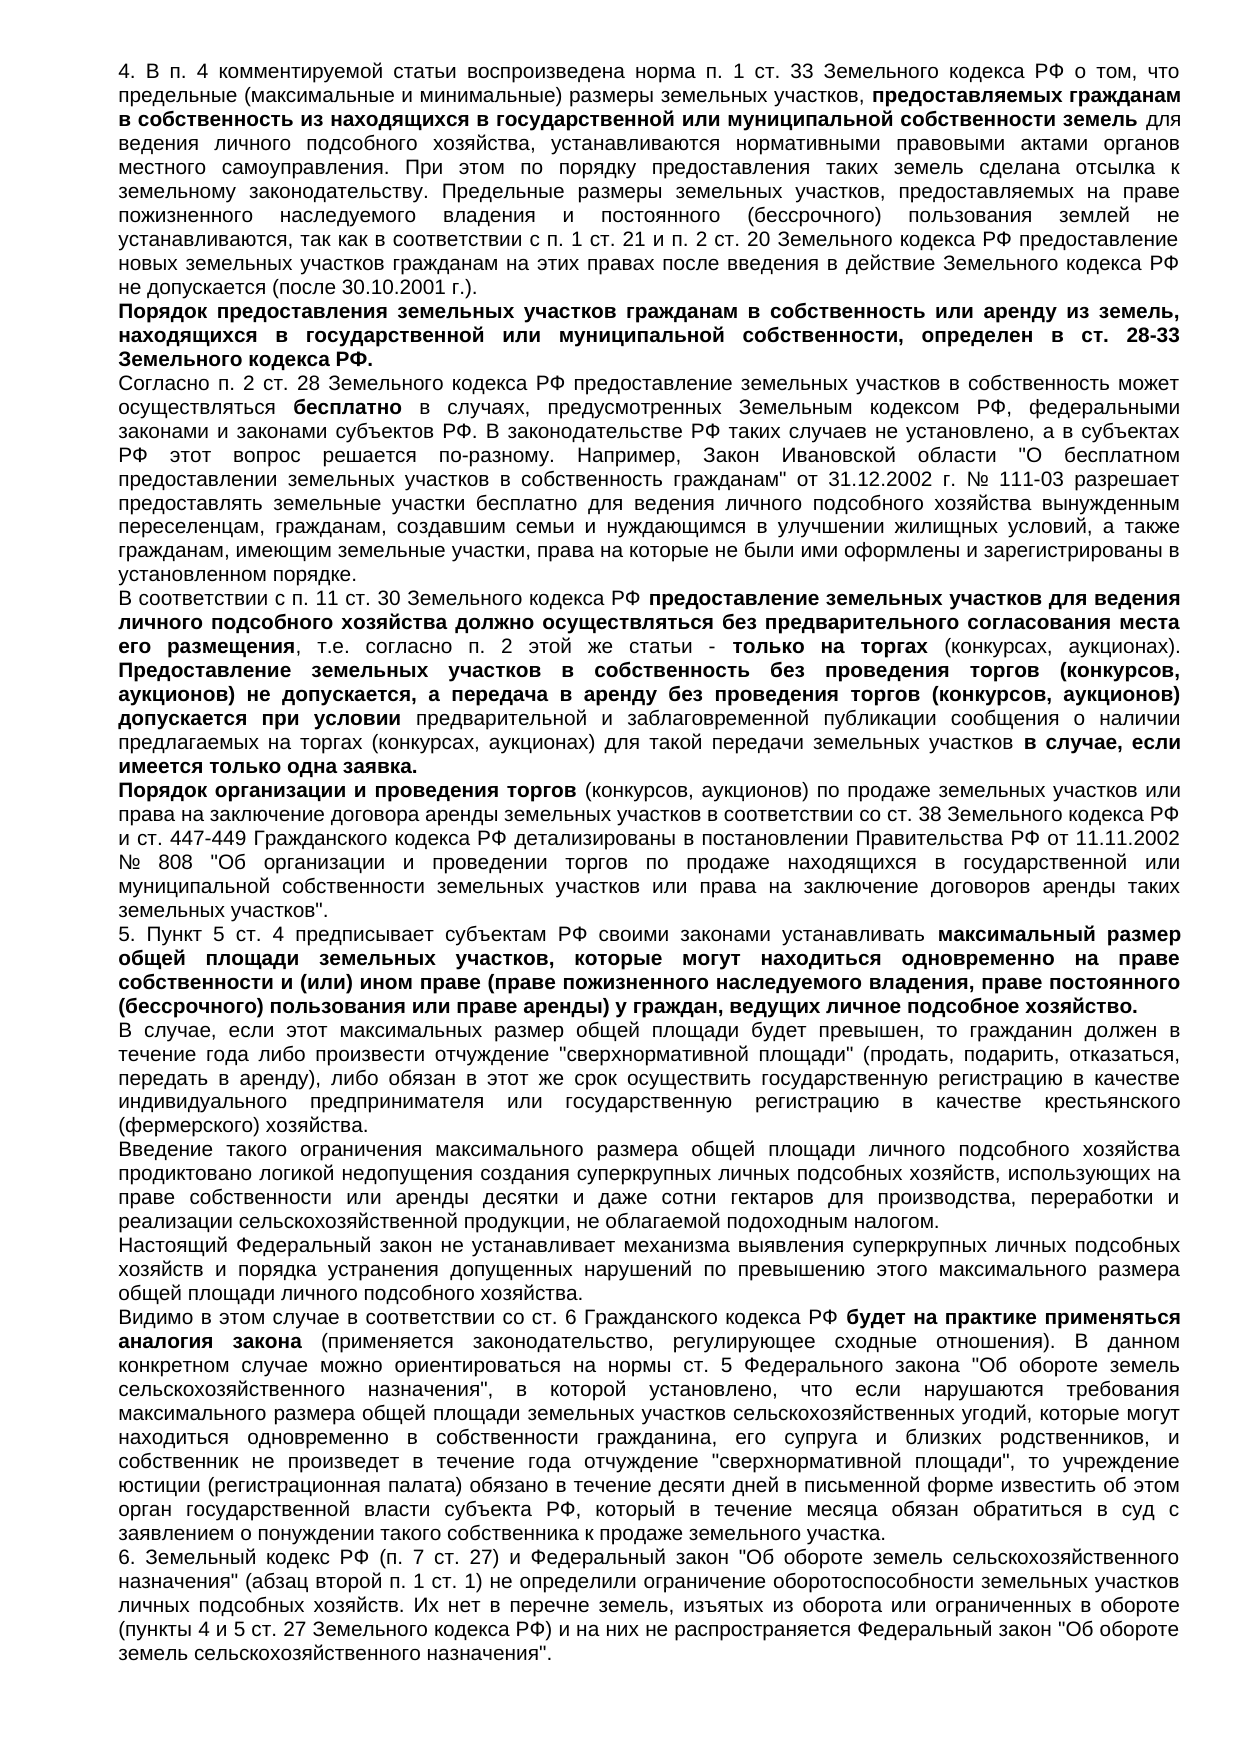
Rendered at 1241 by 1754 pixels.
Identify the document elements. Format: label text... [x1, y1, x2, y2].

text В случае, если этот максимальных размер общей площади будет превышен, то гражданин должен в течение года либо произвести отчуждение "сверхнормативной площади" (продать, подарить, отказаться, передать в аренду), либо обязан в этот же срок осуществить государственную регистрацию в качестве индивидуального предпринимателя или государственную регистрацию в качестве крестьянского (фермерского) хозяйства. [118, 1017, 1181, 1137]
text Порядок предоставления земельных участков гражданам в собственность или аренду из земель, находящихся в государственной или муниципальной собственности, определен в ст. 28-33 Земельного кодекса РФ. [118, 299, 1181, 371]
text 6. Земельный кодекс РФ (п. 7 ст. 27) и Федеральный закон "Об обороте земель сельскохозяйственного назначения" (абзац второй п. 1 ст. 1) не определили ограничение оборотоспособности земельных участков личных подсобных хозяйств. Их нет в перечне земель, изъятых из оборота или ограниченных в обороте (пункты 4 и 5 ст. 27 Земельного кодекса РФ) и на них не распространяется Федеральный закон "Об обороте земель сельскохозяйственного назначения". [118, 1544, 1181, 1664]
text Настоящий Федеральный закон не устанавливает механизма выявления суперкрупных личных подсобных хозяйств и порядка устранения допущенных нарушений по превышению этого максимального размера общей площади личного подсобного хозяйства. [118, 1233, 1181, 1305]
text Введение такого ограничения максимального размера общей площади личного подсобного хозяйства продиктовано логикой недопущения создания суперкрупных личных подсобных хозяйств, использующих на праве собственности или аренды десятки и даже сотни гектаров для производства, переработки и реализации сельскохозяйственной продукции, не облагаемой подоходным налогом. [118, 1137, 1181, 1233]
text Порядок организации и проведения торгов (конкурсов, аукционов) по продаже земельных участков или права на заключение договора аренды земельных участков в соответствии со ст. 38 Земельного кодекса РФ и ст. 447-449 Гражданского кодекса РФ детализированы в постановлении Правительства РФ от 11.11.2002 № 808 "Об организации и проведении торгов по продаже находящихся в государственной или муниципальной собственности земельных участков или права на заключение договоров аренды таких земельных участков". [118, 778, 1181, 922]
text 5. Пункт 5 ст. 4 предписывает субъектам РФ своими законами устанавливать максимальный размер общей площади земельных участков, которые могут находиться одновременно на праве собственности и (или) ином праве (праве пожизненного наследуемого владения, праве постоянного (бессрочного) пользования или праве аренды) у граждан, ведущих личное подсобное хозяйство. [118, 922, 1181, 1017]
text Согласно п. 2 ст. 28 Земельного кодекса РФ предоставление земельных участков в собственность может осуществляться бесплатно в случаях, предусмотренных Земельным кодексом РФ, федеральными законами и законами субъектов РФ. В законодательстве РФ таких случаев не установлено, а в субъектах РФ этот вопрос решается по-разному. Например, Закон Ивановской области "О бесплатном предоставлении земельных участков в собственность гражданам" от 31.12.2002 г. № 111-03 разрешает предоставлять земельные участки бесплатно для ведения личного подсобного хозяйства вынужденным переселенцам, гражданам, создавшим семьи и нуждающимся в улучшении жилищных условий, а также гражданам, имеющим земельные участки, права на которые не были ими оформлены и зарегистрированы в установленном порядке. [118, 371, 1181, 586]
text В соответствии с п. 11 ст. 30 Земельного кодекса РФ предоставление земельных участков для ведения личного подсобного хозяйства должно осуществляться без предварительного согласования места его размещения, т.е. согласно п. 2 этой же статьи - только на торгах (конкурсах, аукционах). Предоставление земельных участков в собственность без проведения торгов (конкурсов, аукционов) не допускается, а передача в аренду без проведения торгов (конкурсов, аукционов) допускается при условии предварительной и заблаговременной публикации сообщения о наличии предлагаемых на торгах (конкурсах, аукционах) для такой передачи земельных участков в случае, если имеется только одна заявка. [118, 586, 1181, 778]
text 4. В п. 4 комментируемой статьи воспроизведена норма п. 1 ст. 33 Земельного кодекса РФ о том, что предельные (максимальные и минимальные) размеры земельных участков, предоставляемых гражданам в собственность из находящихся в государственной или муниципальной собственности земель для ведения личного подсобного хозяйства, устанавливаются нормативными правовыми актами органов местного самоуправления. При этом по порядку предоставления таких земель сделана отсылка к земельному законодательству. Предельные размеры земельных участков, предоставляемых на праве пожизненного наследуемого владения и постоянного (бессрочного) пользования землей не устанавливаются, так как в соответствии с п. 1 ст. 21 и п. 2 ст. 20 Земельного кодекса РФ предоставление новых земельных участков гражданам на этих правах после введения в действие Земельного кодекса РФ не допускается (после 30.10.2001 г.). [118, 59, 1181, 299]
text Видимо в этом случае в соответствии со ст. 6 Гражданского кодекса РФ будет на практике применяться аналогия закона (применяется законодательство, регулирующее сходные отношения). В данном конкретном случае можно ориентироваться на нормы ст. 5 Федерального закона "Об обороте земель сельскохозяйственного назначения", в которой установлено, что если нарушаются требования максимального размера общей площади земельных участков сельскохозяйственных угодий, которые могут находиться одновременно в собственности гражданина, его супруга и близких родственников, и собственник не произведет в течение года отчуждение "сверхнормативной площади", то учреждение юстиции (регистрационная палата) обязано в течение десяти дней в письменной форме известить об этом орган государственной власти субъекта РФ, который в течение месяца обязан обратиться в суд с заявлением о понуждении такого собственника к продаже земельного участка. [118, 1305, 1181, 1544]
